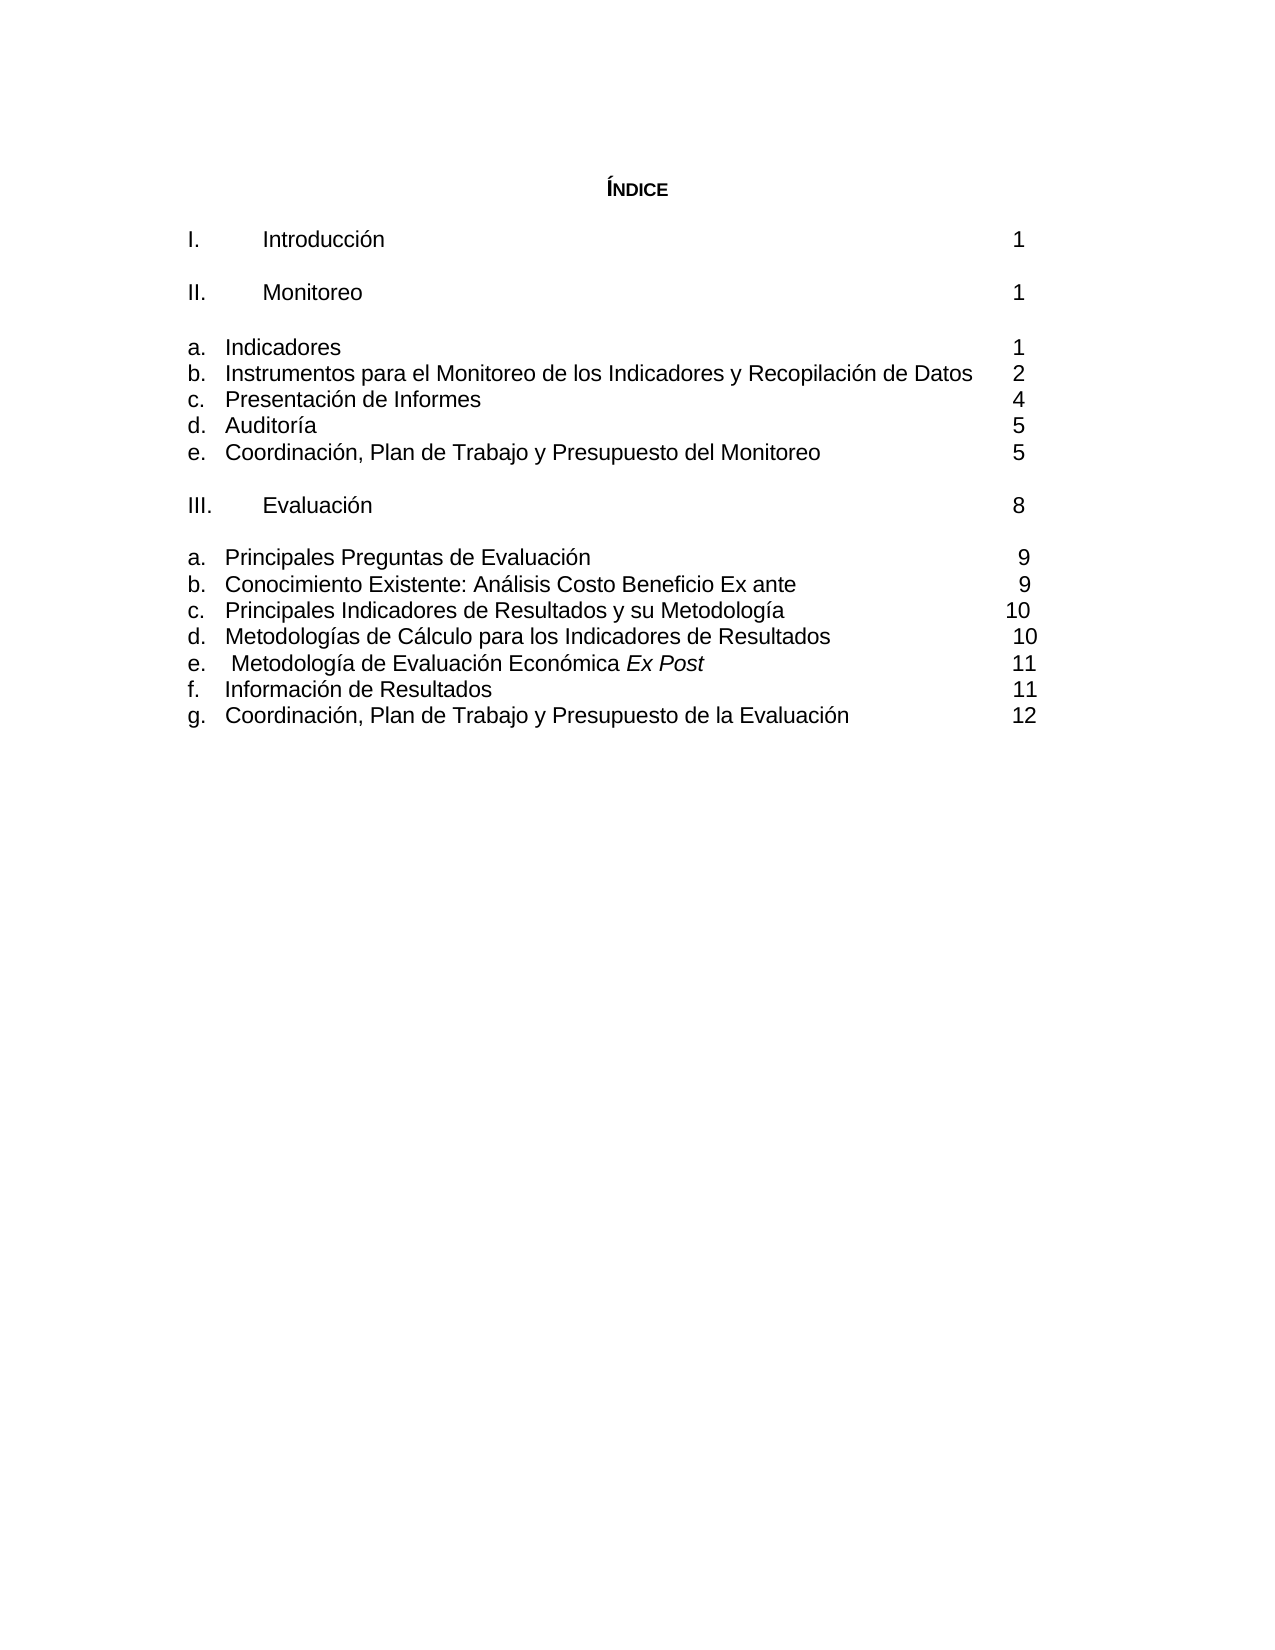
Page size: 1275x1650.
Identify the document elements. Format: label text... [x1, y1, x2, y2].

text c. Principales Indicadores de Resultados y su Metodología 10 [187, 597, 1087, 623]
subtitle Indicadores 1 [187, 333, 1087, 360]
text Índice [187, 175, 1087, 201]
subtitle Instrumentos para el Monitoreo de los Indicadores y Recopilación de Datos 2 [187, 360, 1087, 386]
list Introducción 1 [187, 226, 1087, 253]
subtitle g. Coordinación, Plan de Trabajo y Presupuesto de la Evaluación 12 [187, 702, 1087, 729]
list Auditoría 5 [187, 412, 1087, 439]
subtitle b. Conocimiento Existente: Análisis Costo Beneficio Ex ante 9 [187, 571, 1087, 597]
list d. Metodologías de Cálculo para los Indicadores de Resultados 10 [187, 623, 1087, 650]
list Monitoreo 1 [187, 279, 1087, 305]
list Evaluación 8 [187, 492, 1087, 518]
subtitle e. Metodología de Evaluación Económica Ex Post 11 [187, 650, 1087, 676]
subtitle Coordinación, Plan de Trabajo y Presupuesto del Monitoreo 5 [187, 439, 1087, 465]
subtitle Presentación de Informes 4 [187, 386, 1087, 412]
subtitle f. Información de Resultados 11 [187, 676, 1087, 702]
subtitle a. Principales Preguntas de Evaluación 9 [187, 544, 1087, 571]
